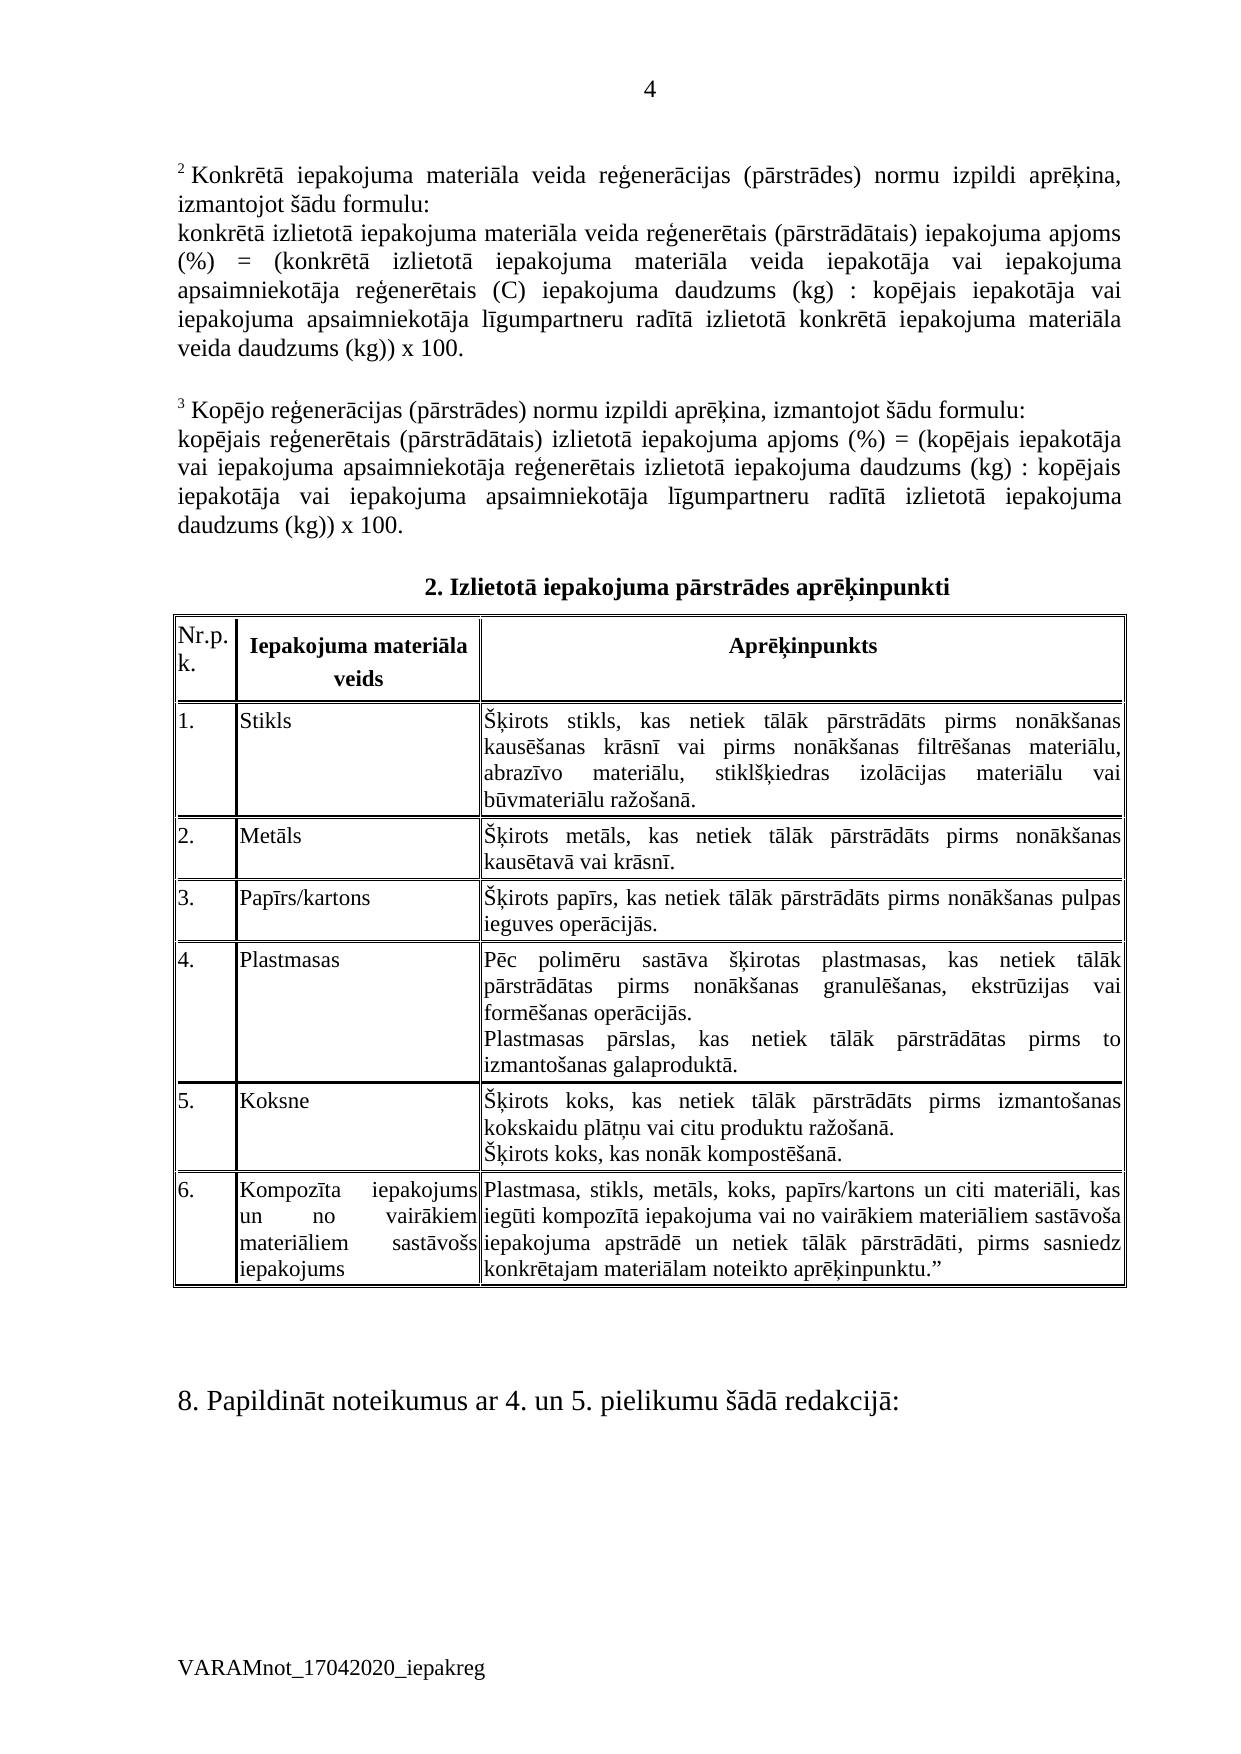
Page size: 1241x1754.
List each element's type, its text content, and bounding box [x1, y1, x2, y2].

table_cell 2. [176, 815, 235, 877]
table_cell Plastmasa, stikls, metāls, koks, papīrs/kartons un citi materiāli, kas iegūti kompozītā iepakojuma vai no vairākiem materiāliem sastāvoša iepakojuma apstrādē un netiek tālāk pārstrādāti, pirms sasniedz konkrētajam materiālam noteikto aprēķinpunktu.” [481, 1170, 1124, 1284]
table_cell Plastmasas [238, 943, 479, 1081]
table_cell 6. [176, 1170, 236, 1284]
table_header Iepakojuma materiāla veids [236, 617, 481, 700]
text 2 Konkrētā iepakojuma materiāla veida reģenerācijas (pārstrādes) normu izpildi aprēķina, izmantojot šādu formulu: [177, 160, 1122, 218]
table_header Nr.p.k. [176, 617, 236, 700]
text konkrētā izlietotā iepakojuma materiāla veida reģenerētais (pārstrādātais) iepakojuma apjoms (%) = (konkrētā izlietotā iepakojuma materiāla veida iepakotāja vai iepakojuma apsaimniekotāja reģenerētais (C) iepakojuma daudzums (kg) : kopējais iepakotāja vai iepakojuma apsaimniekotāja līgumpartneru radītā izlietotā konkrētā iepakojuma materiāla veida daudzums (kg)) x 100. [177, 218, 1122, 361]
table_cell Metāls [238, 819, 479, 877]
text 2. Izlietotā iepakojuma pārstrādes aprēķinpunkti [177, 572, 1122, 601]
table_cell Papīrs/kartons [238, 881, 479, 940]
table_header Aprēķinpunkts [481, 617, 1124, 700]
table_cell 5. [176, 1081, 235, 1169]
text kopējais reģenerētais (pārstrādātais) izlietotā iepakojuma apjoms (%) = (kopējais iepakotāja vai iepakojuma apsaimniekotāja reģenerētais izlietotā iepakojuma daudzums (kg) : kopējais iepakotāja vai iepakojuma apsaimniekotāja līgumpartneru radītā izlietotā iepakojuma daudzums (kg)) x 100. [177, 424, 1122, 539]
table_cell Šķirots papīrs, kas netiek tālāk pārstrādāts pirms nonākšanas pulpas ieguves operācijās. [482, 878, 1124, 940]
table_cell Šķirots stikls, kas netiek tālāk pārstrādāts pirms nonākšanas kausēšanas krāsnī vai pirms nonākšanas filtrēšanas materiālu, abrazīvo materiālu, stiklšķiedras izolācijas materiālu vai būvmateriālu ražošanā. [482, 700, 1124, 815]
table_cell Pēc polimēru sastāva šķirotas plastmasas, kas netiek tālāk pārstrādātas pirms nonākšanas granulēšanas, ekstrūzijas vai formēšanas operācijās. Plastmasas pārslas, kas netiek tālāk pārstrādātas pirms to izmantošanas galaproduktā. [481, 940, 1125, 1081]
table_cell Šķirots metāls, kas netiek tālāk pārstrādāts pirms nonākšanas kausētavā vai krāsnī. [482, 815, 1124, 877]
table_cell 4. [174, 940, 236, 1081]
table_cell Šķirots koks, kas netiek tālāk pārstrādāts pirms izmantošanas kokskaidu plātņu vai citu produktu ražošanā. Šķirots koks, kas nonāk kompostēšanā. [482, 1081, 1124, 1169]
table_cell Stikls [238, 704, 479, 815]
table_cell Koksne [238, 1084, 479, 1169]
table_cell 3. [176, 878, 235, 940]
text 3 Kopējo reģenerācijas (pārstrādes) normu izpildi aprēķina, izmantojot šādu formulu: [177, 395, 1122, 424]
text 8. Papildināt noteikumus ar 4. un 5. pielikumu šādā redakcijā: [177, 1383, 1122, 1417]
table_cell Kompozīta iepakojums un no vairākiem materiāliem sastāvošs iepakojums [236, 1173, 481, 1284]
table_cell 1. [176, 700, 235, 815]
